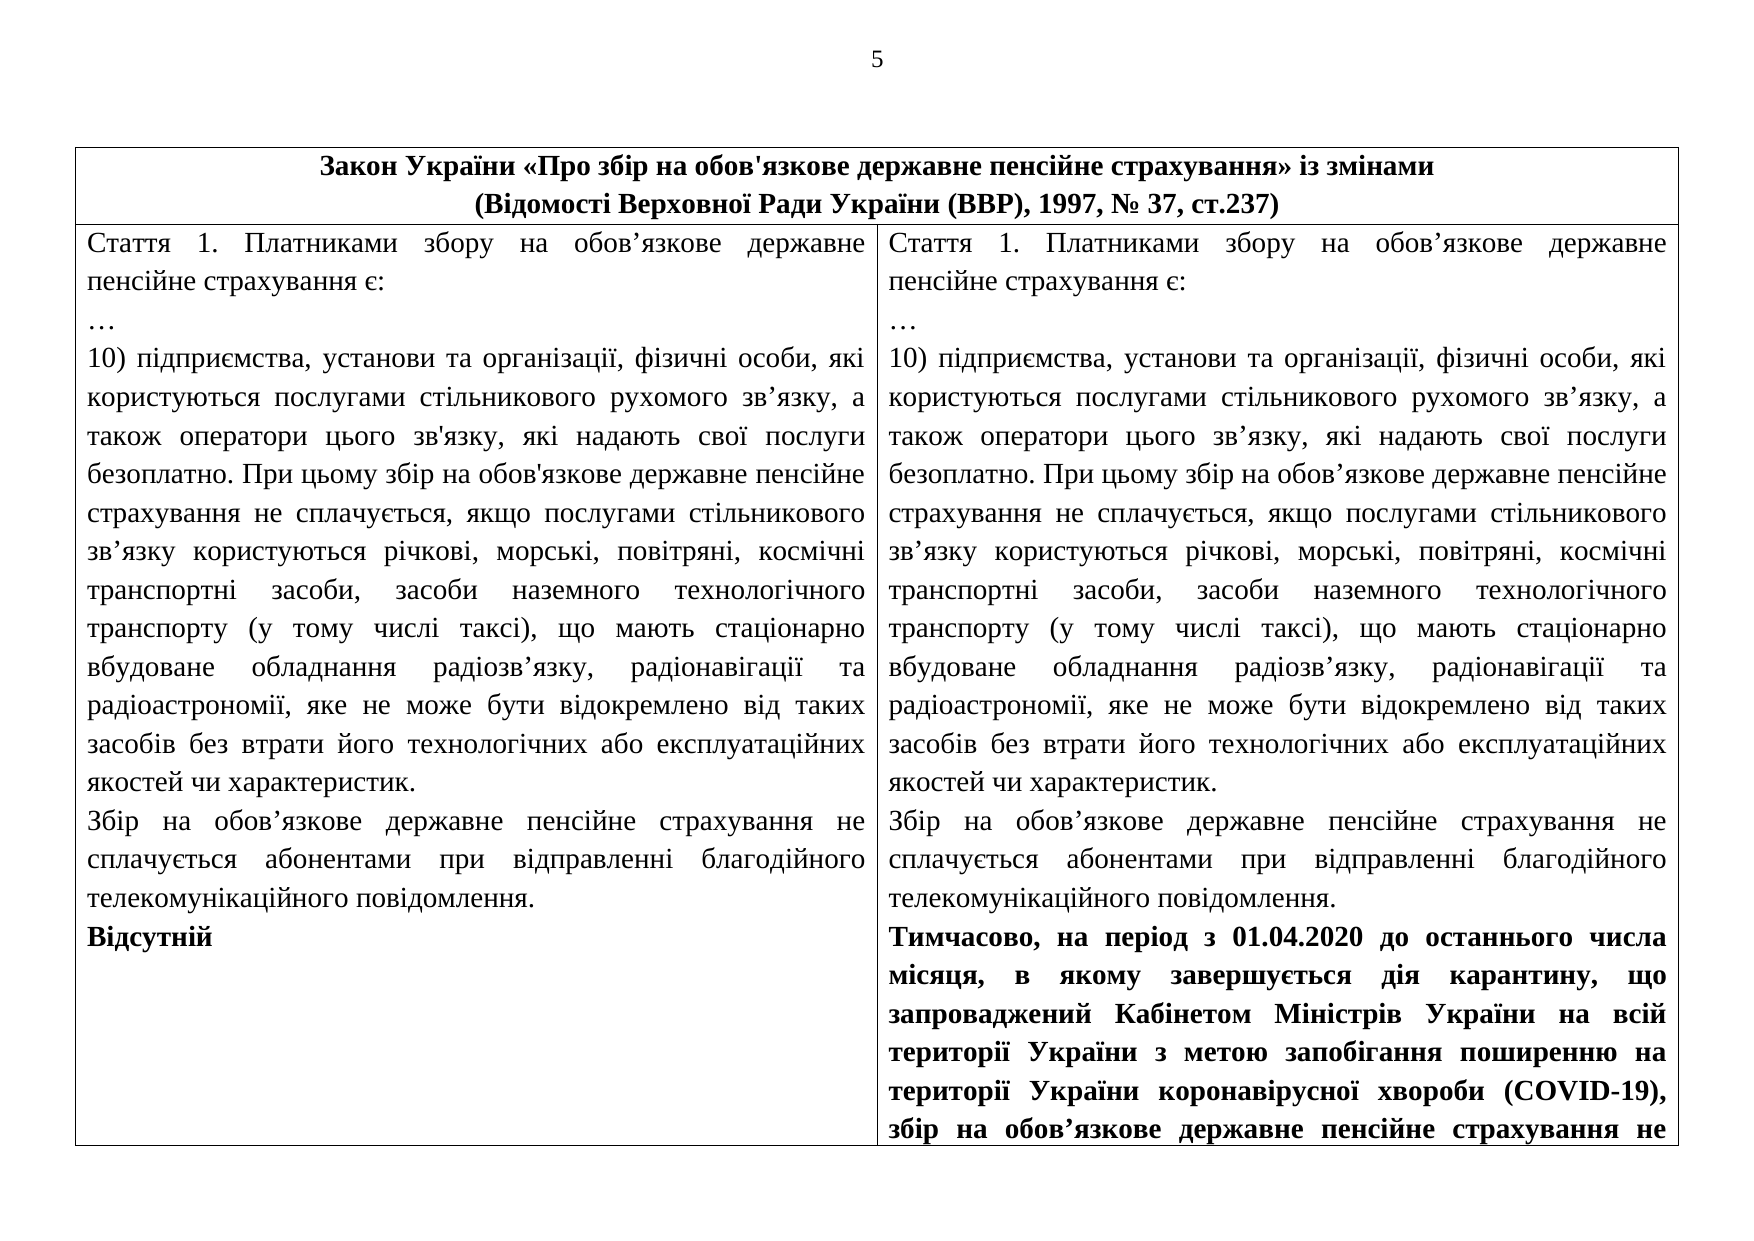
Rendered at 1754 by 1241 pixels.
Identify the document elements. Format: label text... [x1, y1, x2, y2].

table_cell Закон України «Про збір на обов'язкове державне пенсійне страхування» із змінами (Відомості Верховної Ради України (ВВР), 1997, № 37, ст.237) [76, 148, 1678, 224]
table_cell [878, 225, 1678, 1145]
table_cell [76, 225, 877, 1145]
